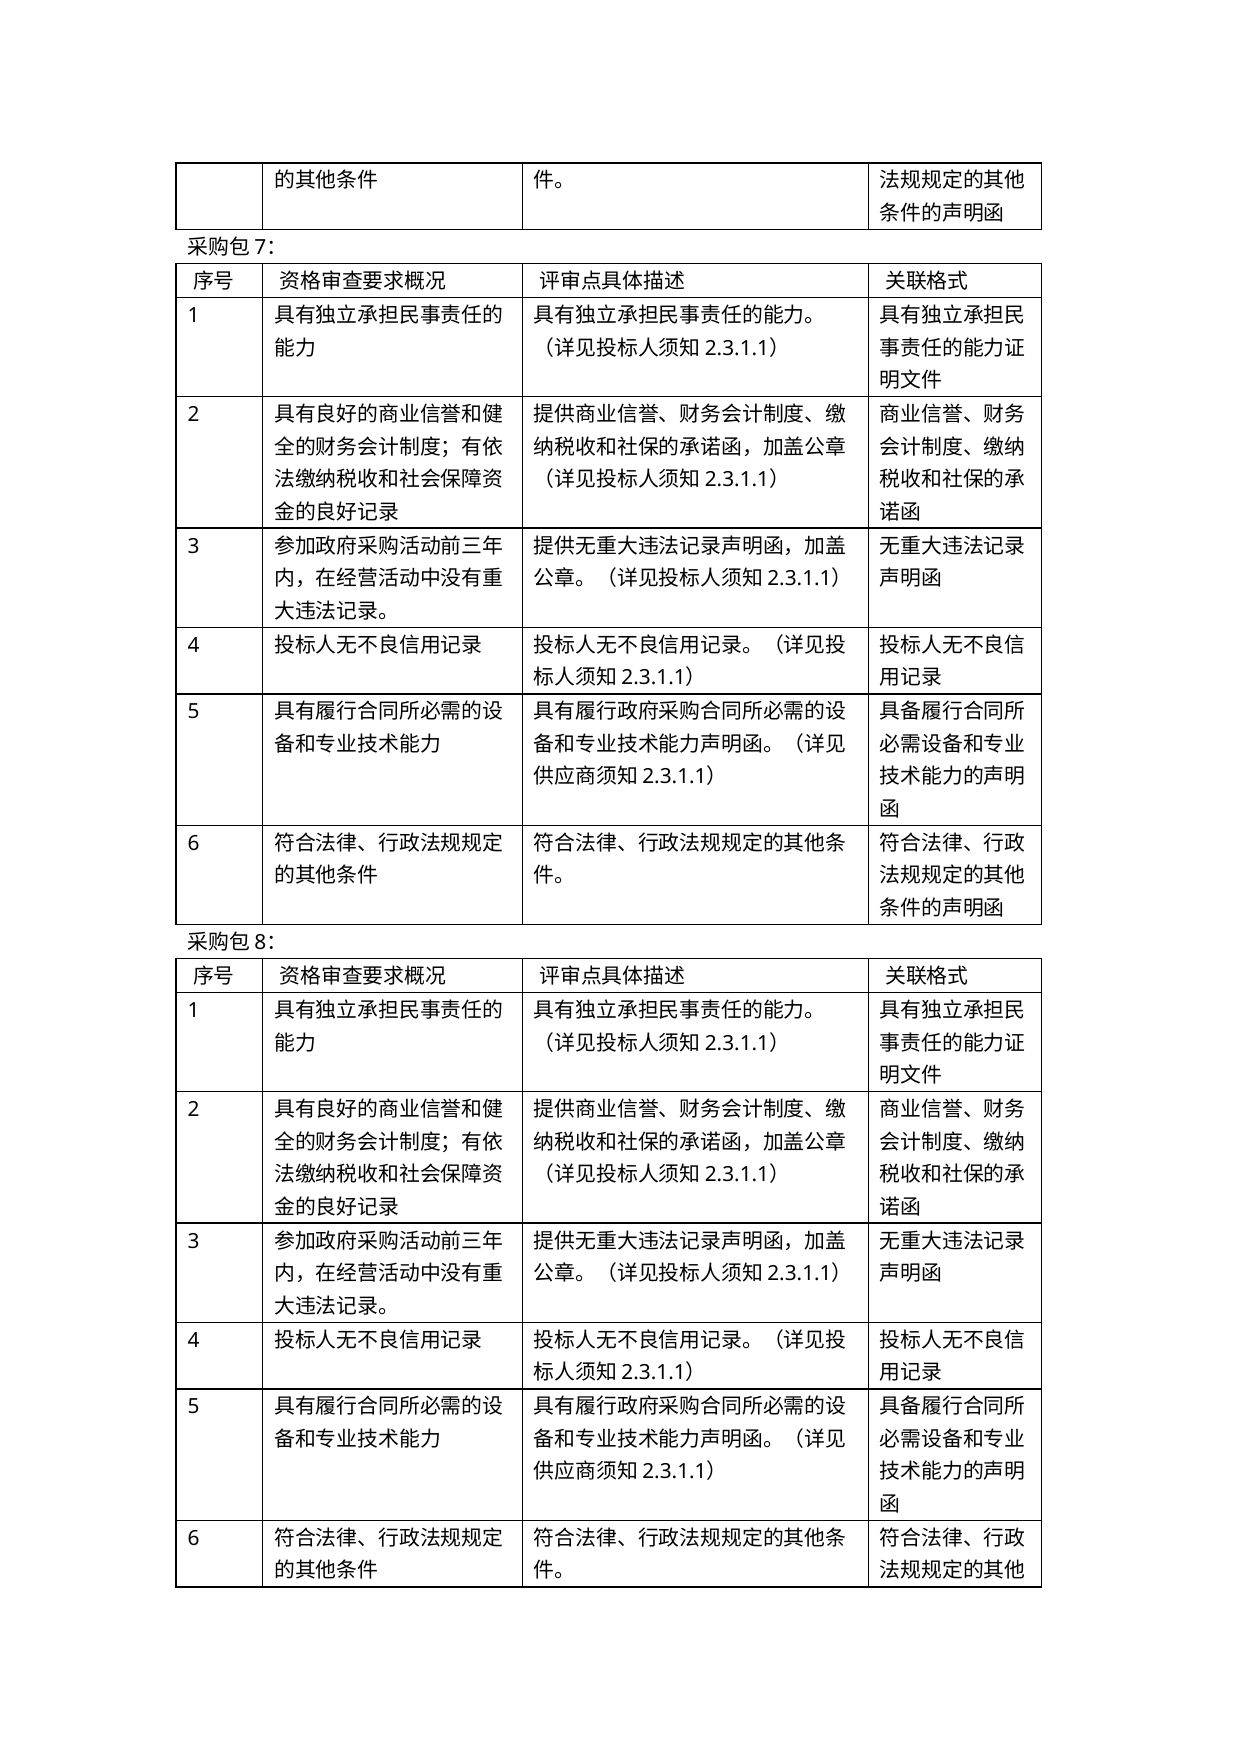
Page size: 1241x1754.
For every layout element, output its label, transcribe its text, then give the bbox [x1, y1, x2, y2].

table_cell 4 [177, 628, 262, 693]
table_cell 商业信誉、财务会计制度、缴纳税收和社保的承诺函 [869, 1092, 1041, 1222]
table_cell 符合法律、行政法规规定的其他条件 [263, 826, 522, 923]
table_cell 投标人无不良信用记录。（详见投标人须知2.3.1.1） [523, 1323, 868, 1388]
table_cell 符合法律、行政法规规定的其他条件的声明函 [869, 826, 1041, 923]
table_cell 参加政府采购活动前三年内，在经营活动中没有重大违法记录。 [263, 1224, 522, 1321]
table_cell 投标人无不良信用记录 [869, 1323, 1041, 1388]
table_cell 5 [177, 1390, 262, 1519]
table_cell 2 [177, 397, 262, 527]
table_cell 无重大违法记录声明函 [869, 1224, 1041, 1321]
table_cell 具有独立承担民事责任的能力证明文件 [869, 993, 1041, 1091]
table_cell 5 [177, 695, 262, 824]
table_header 关联格式 [869, 959, 1041, 992]
table_cell 具备履行合同所必需设备和专业技术能力的声明函 [869, 1390, 1041, 1519]
table_cell 具有独立承担民事责任的能力。（详见投标人须知2.3.1.1） [523, 298, 868, 396]
table_cell 投标人无不良信用记录 [263, 1323, 522, 1388]
table_header 资格审查要求概况 [263, 959, 522, 992]
table_cell 3 [177, 1224, 262, 1321]
table_cell 具有良好的商业信誉和健全的财务会计制度；有依法缴纳税收和社会保障资金的良好记录 [263, 1092, 522, 1222]
table_cell 提供商业信誉、财务会计制度、缴纳税收和社保的承诺函，加盖公章（详见投标人须知2.3.1.1） [523, 1092, 868, 1222]
table_cell 提供商业信誉、财务会计制度、缴纳税收和社保的承诺函，加盖公章（详见投标人须知2.3.1.1） [523, 397, 868, 527]
table_cell 符合法律、行政法规规定的其他条件。 [523, 1521, 868, 1586]
table_cell 具有履行政府采购合同所必需的设备和专业技术能力声明函。（详见供应商须知2.3.1.1） [523, 695, 868, 824]
table_header 序号 [177, 959, 262, 992]
table_cell 1 [177, 993, 262, 1091]
table_cell 2 [177, 1092, 262, 1222]
table_cell 符合法律、行政法规规定的其他条件。 [523, 826, 868, 923]
table_cell 投标人无不良信用记录 [263, 628, 522, 693]
table_cell 具备履行合同所必需设备和专业技术能力的声明函 [869, 695, 1041, 824]
table_cell 3 [177, 529, 262, 626]
table_cell 投标人无不良信用记录。（详见投标人须知2.3.1.1） [523, 628, 868, 693]
table_header 关联格式 [869, 264, 1041, 297]
table_cell 6 [177, 164, 262, 228]
table_cell 提供无重大违法记录声明函，加盖公章。（详见投标人须知2.3.1.1） [523, 529, 868, 626]
table_cell 符合法律、行政法规规定的其他条件。 [523, 164, 868, 228]
table_cell 具有良好的商业信誉和健全的财务会计制度；有依法缴纳税收和社会保障资金的良好记录 [263, 397, 522, 527]
table_cell 无重大违法记录声明函 [869, 529, 1041, 626]
table_cell 1 [177, 298, 262, 396]
table_cell 具有独立承担民事责任的能力。（详见投标人须知2.3.1.1） [523, 993, 868, 1091]
table_cell 具有履行合同所必需的设备和专业技术能力 [263, 695, 522, 824]
table_cell 符合法律、行政法规规定的其他条件 [263, 1521, 522, 1586]
table_header 评审点具体描述 [523, 959, 868, 992]
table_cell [869, 1521, 1041, 1586]
table_cell 具有独立承担民事责任的能力 [263, 298, 522, 396]
table_header 评审点具体描述 [523, 264, 868, 297]
table_header 资格审查要求概况 [263, 264, 522, 297]
table_cell 提供无重大违法记录声明函，加盖公章。（详见投标人须知2.3.1.1） [523, 1224, 868, 1321]
text 采购包7： [187, 230, 1053, 263]
table_cell 投标人无不良信用记录 [869, 628, 1041, 693]
table_cell 具有履行政府采购合同所必需的设备和专业技术能力声明函。（详见供应商须知2.3.1.1） [523, 1390, 868, 1519]
table_cell 4 [177, 1323, 262, 1388]
table_cell 具有独立承担民事责任的能力证明文件 [869, 298, 1041, 396]
table_cell 参加政府采购活动前三年内，在经营活动中没有重大违法记录。 [263, 529, 522, 626]
table_cell 符合法律、行政法规规定的其他条件 [263, 164, 522, 228]
table_cell 6 [177, 1521, 262, 1586]
text 采购包8： [187, 925, 1053, 958]
table_cell 6 [177, 826, 262, 923]
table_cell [869, 164, 1041, 228]
table_cell 商业信誉、财务会计制度、缴纳税收和社保的承诺函 [869, 397, 1041, 527]
table_cell 具有独立承担民事责任的能力 [263, 993, 522, 1091]
table_cell 具有履行合同所必需的设备和专业技术能力 [263, 1390, 522, 1519]
table_header 序号 [177, 264, 262, 297]
